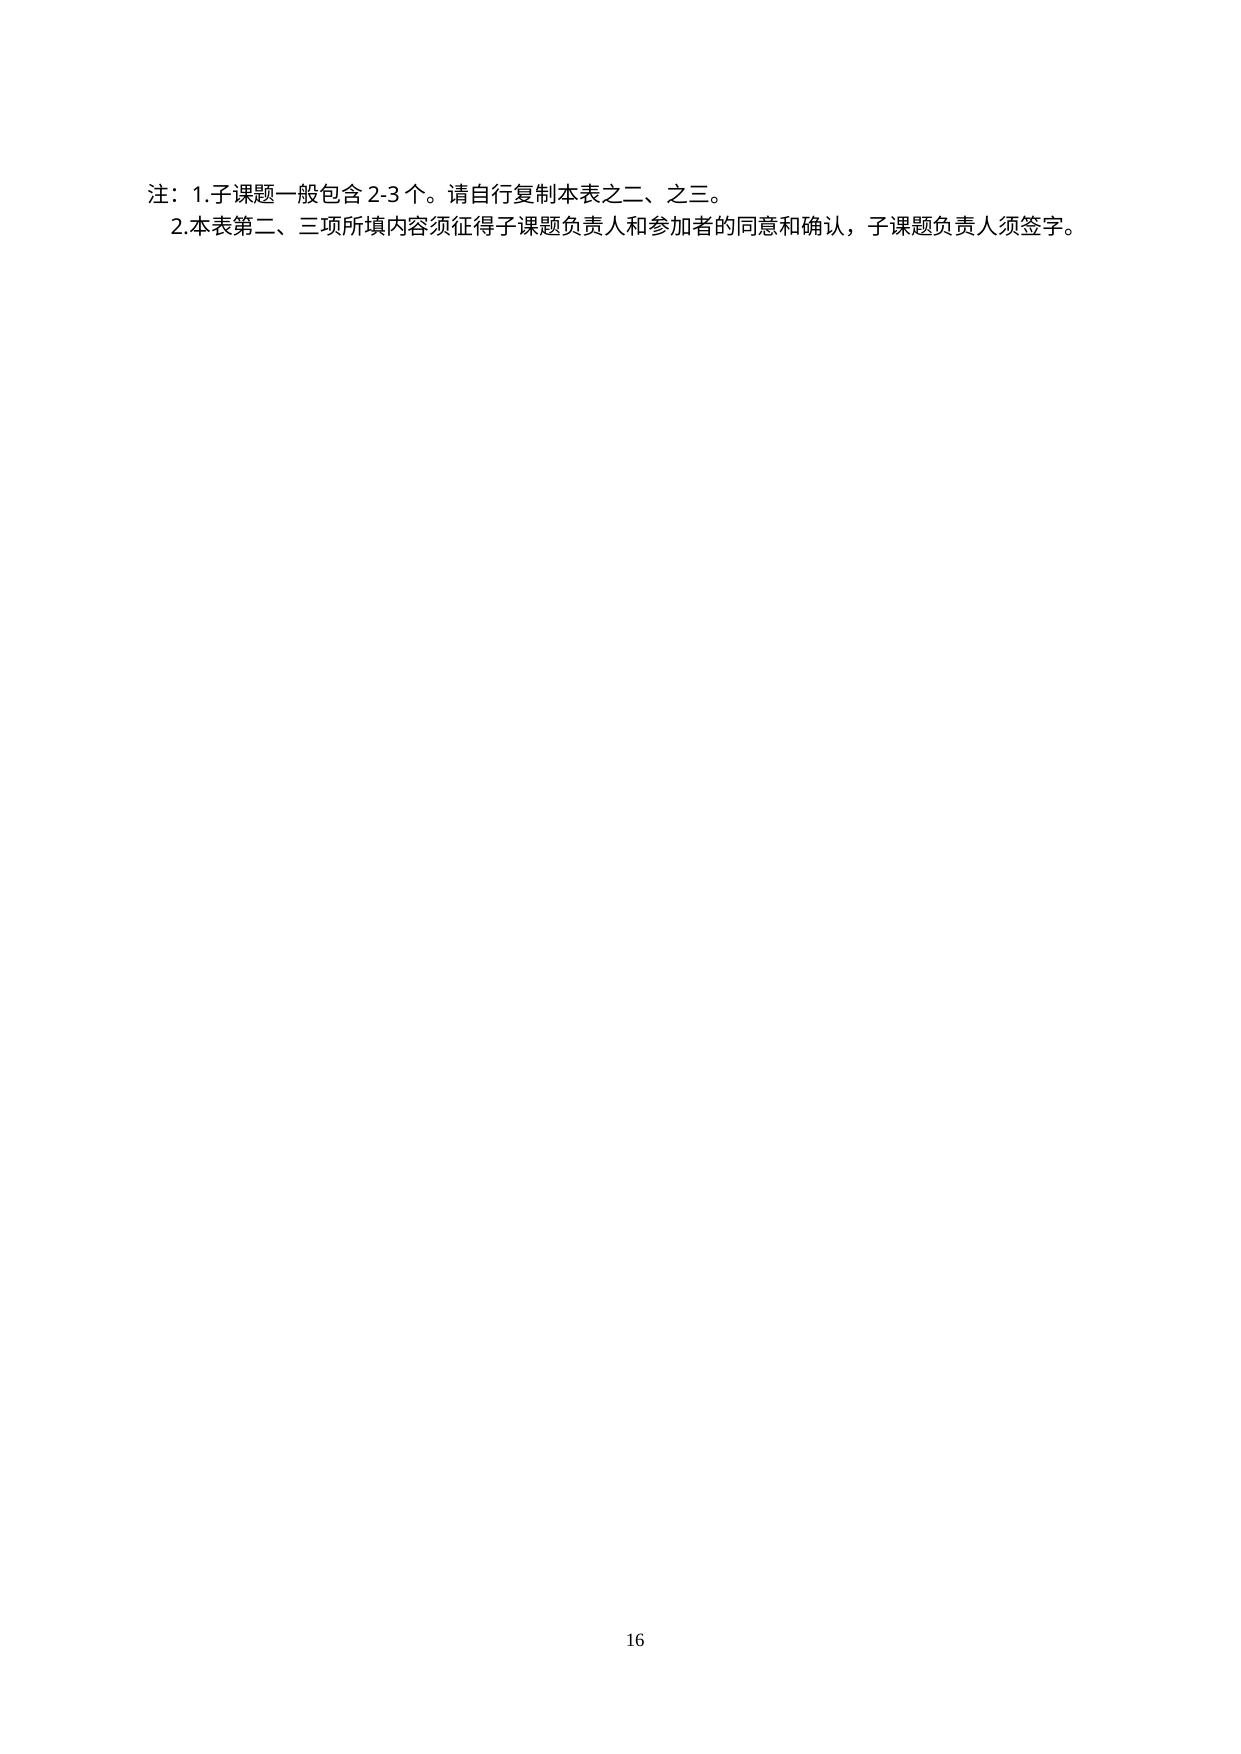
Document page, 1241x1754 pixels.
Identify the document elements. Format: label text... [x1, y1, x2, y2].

text 注：1.子课题一般包含2-3个。请自行复制本表之二、之三。 [148, 177, 1122, 209]
text 2.本表第二、三项所填内容须征得子课题负责人和参加者的同意和确认，子课题负责人须签字。 [148, 209, 1122, 241]
